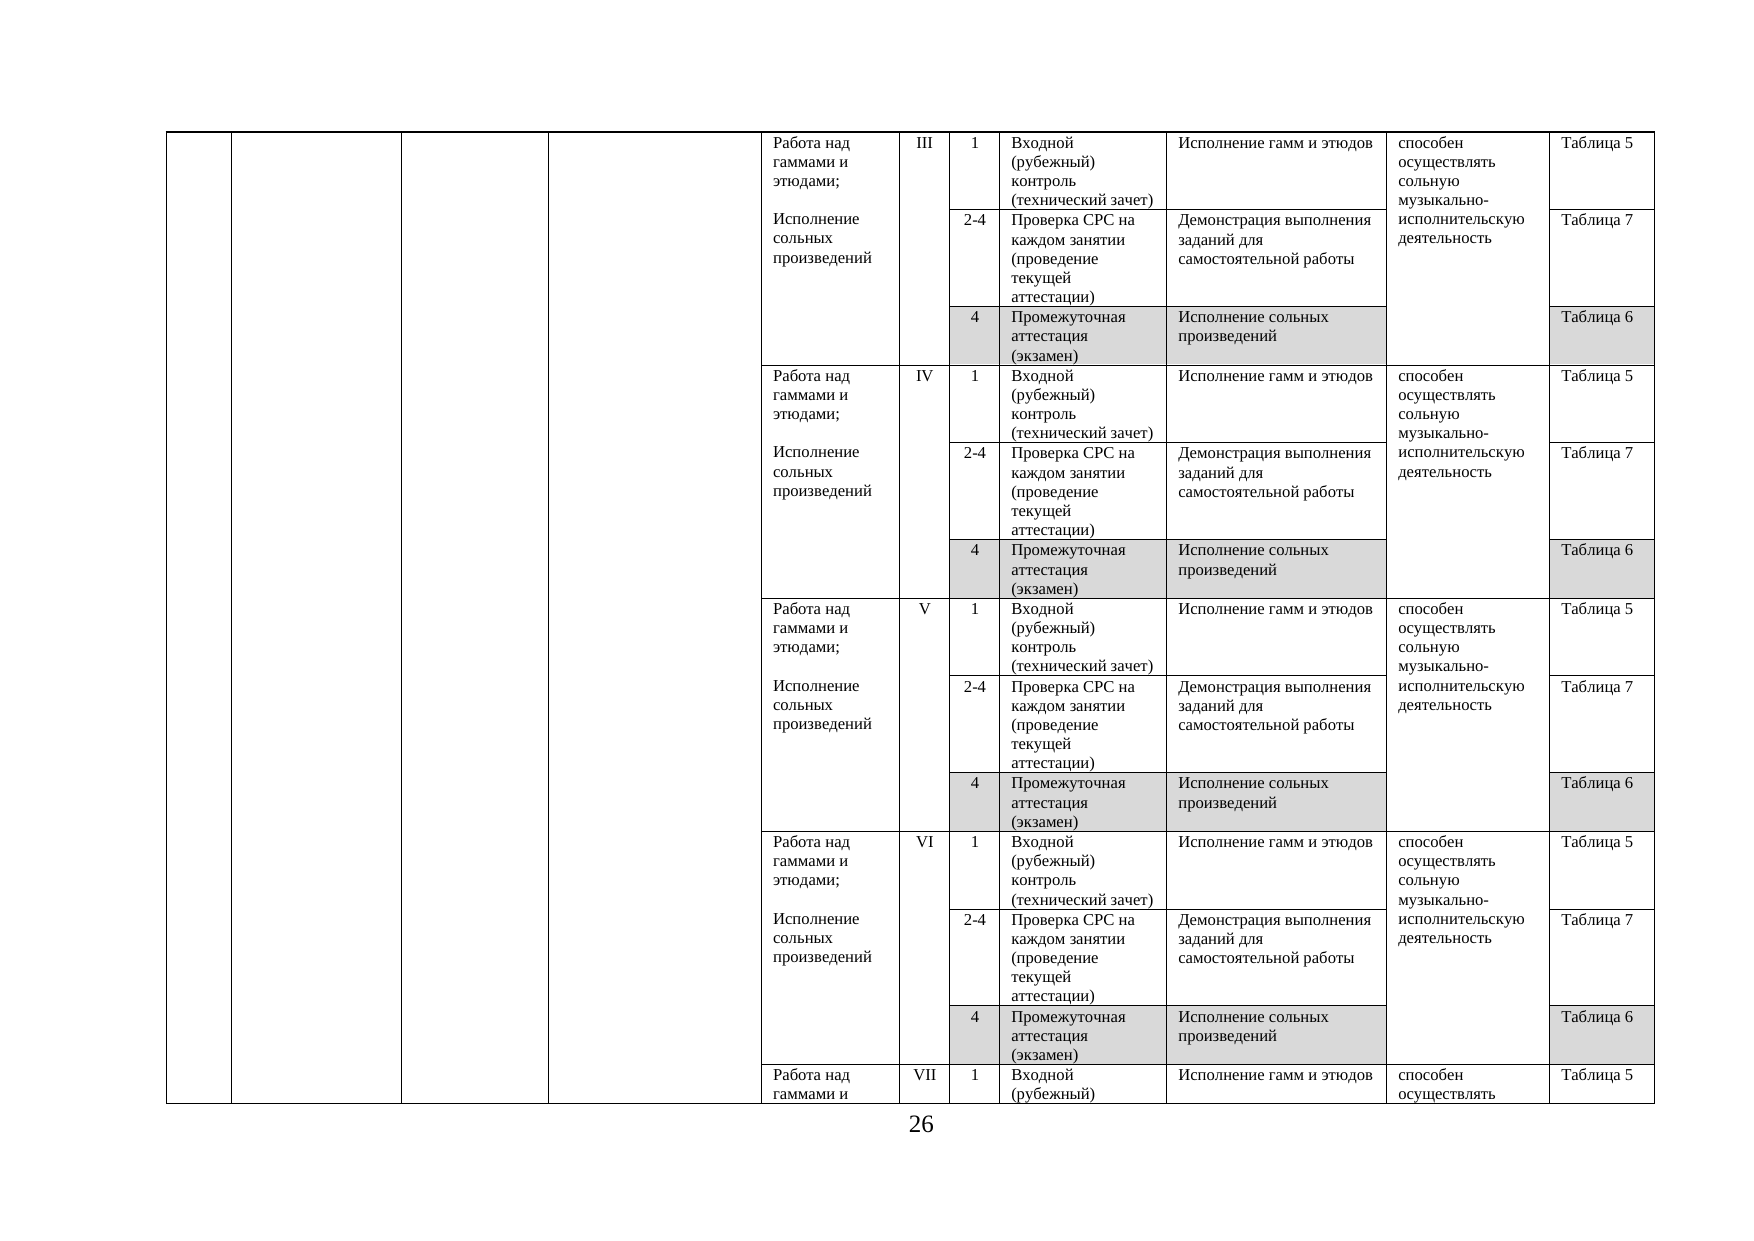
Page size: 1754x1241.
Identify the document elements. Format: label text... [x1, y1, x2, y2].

table_cell Промежуточная аттестация (экзамен) [1000, 307, 1166, 364]
table_cell Таблица 5 [1550, 366, 1654, 442]
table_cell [1000, 1065, 1166, 1103]
table_cell 4 [950, 1006, 999, 1064]
table_cell Демонстрация выполнения заданий для самостоятельной работы [1167, 443, 1386, 539]
table_cell VII [900, 1065, 949, 1103]
table_cell Работа над гаммами и этюдами; Исполнение сольных произведений [762, 599, 899, 831]
table_cell Исполнение гамм и этюдов [1167, 133, 1386, 209]
table_cell III [900, 133, 949, 364]
table_cell 4 [950, 307, 999, 364]
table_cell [1167, 1065, 1386, 1103]
table_cell 1 [950, 133, 999, 209]
table_cell IV [900, 366, 949, 598]
table_cell Исполнение сольных произведений [1167, 540, 1386, 598]
table_cell Исполнение гамм и этюдов [1167, 599, 1386, 675]
table_cell Исполнение гамм и этюдов [1167, 832, 1386, 908]
table_cell Проверка СРС на каждом занятии (проведение текущей аттестации) [1000, 443, 1166, 539]
table_cell Входной (рубежный) контроль (технический зачет) [1000, 366, 1166, 442]
table_cell Таблица 5 [1550, 599, 1654, 675]
table_cell 1 [950, 599, 999, 675]
table_cell Исполнение сольных произведений [1167, 1006, 1386, 1064]
table_cell 2-4 [950, 676, 999, 772]
table_cell Промежуточная аттестация (экзамен) [1000, 1006, 1166, 1064]
table_cell Исполнение гамм и этюдов [1167, 366, 1386, 442]
table_cell Входной (рубежный) контроль (технический зачет) [1000, 133, 1166, 209]
table_cell V [900, 599, 949, 831]
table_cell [1000, 210, 1166, 306]
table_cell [1387, 133, 1549, 364]
table_cell 1 [950, 1065, 999, 1103]
table_cell Исполнение сольных произведений [1167, 773, 1386, 831]
table_cell Таблица 7 [1550, 443, 1654, 539]
table_cell Входной (рубежный) контроль (технический зачет) [1000, 832, 1166, 908]
table_cell Исполнение сольных произведений [1167, 307, 1386, 364]
table_cell 1 [950, 366, 999, 442]
table_cell способен осуществлять сольную музыкально-исполнительскую деятельность [1387, 832, 1549, 1064]
table_cell Таблица 6 [1550, 1006, 1654, 1064]
table_cell Таблица 5 [1550, 832, 1654, 908]
table_cell Таблица 5 [1550, 1065, 1654, 1103]
table_cell Проверка СРС на каждом занятии (проведение текущей аттестации) [1000, 910, 1166, 1005]
table_cell 1 [950, 832, 999, 908]
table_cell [762, 1065, 899, 1103]
table_cell Таблица 5 [1550, 133, 1654, 209]
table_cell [762, 133, 899, 364]
table_cell 2-4 [950, 210, 999, 306]
table_cell 4 [950, 773, 999, 831]
table_cell Таблица 6 [1550, 540, 1654, 598]
table_cell Промежуточная аттестация (экзамен) [1000, 540, 1166, 598]
table_cell 4 [950, 540, 999, 598]
table_cell 2-4 [950, 443, 999, 539]
table_cell Проверка СРС на каждом занятии (проведение текущей аттестации) [1000, 676, 1166, 772]
table_cell Работа над гаммами и этюдами; Исполнение сольных произведений [762, 832, 899, 1064]
table_cell Таблица 7 [1550, 210, 1654, 306]
table_cell способен осуществлять сольную музыкально-исполнительскую деятельность [1387, 599, 1549, 831]
table_cell Таблица 7 [1550, 676, 1654, 772]
table_cell VI [900, 832, 949, 1064]
table_cell 2-4 [950, 910, 999, 1005]
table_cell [1167, 210, 1386, 306]
table_cell Таблица 7 [1550, 910, 1654, 1005]
table_cell Входной (рубежный) контроль (технический зачет) [1000, 599, 1166, 675]
table_cell Промежуточная аттестация (экзамен) [1000, 773, 1166, 831]
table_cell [1387, 1065, 1549, 1103]
table_cell Работа над гаммами и этюдами; Исполнение сольных произведений [762, 366, 899, 598]
table_cell способен осуществлять сольную музыкально-исполнительскую деятельность [1387, 366, 1549, 598]
table_cell Демонстрация выполнения заданий для самостоятельной работы [1167, 676, 1386, 772]
table_cell Таблица 6 [1550, 773, 1654, 831]
table_cell Таблица 6 [1550, 307, 1654, 364]
table_cell Демонстрация выполнения заданий для самостоятельной работы [1167, 910, 1386, 1005]
